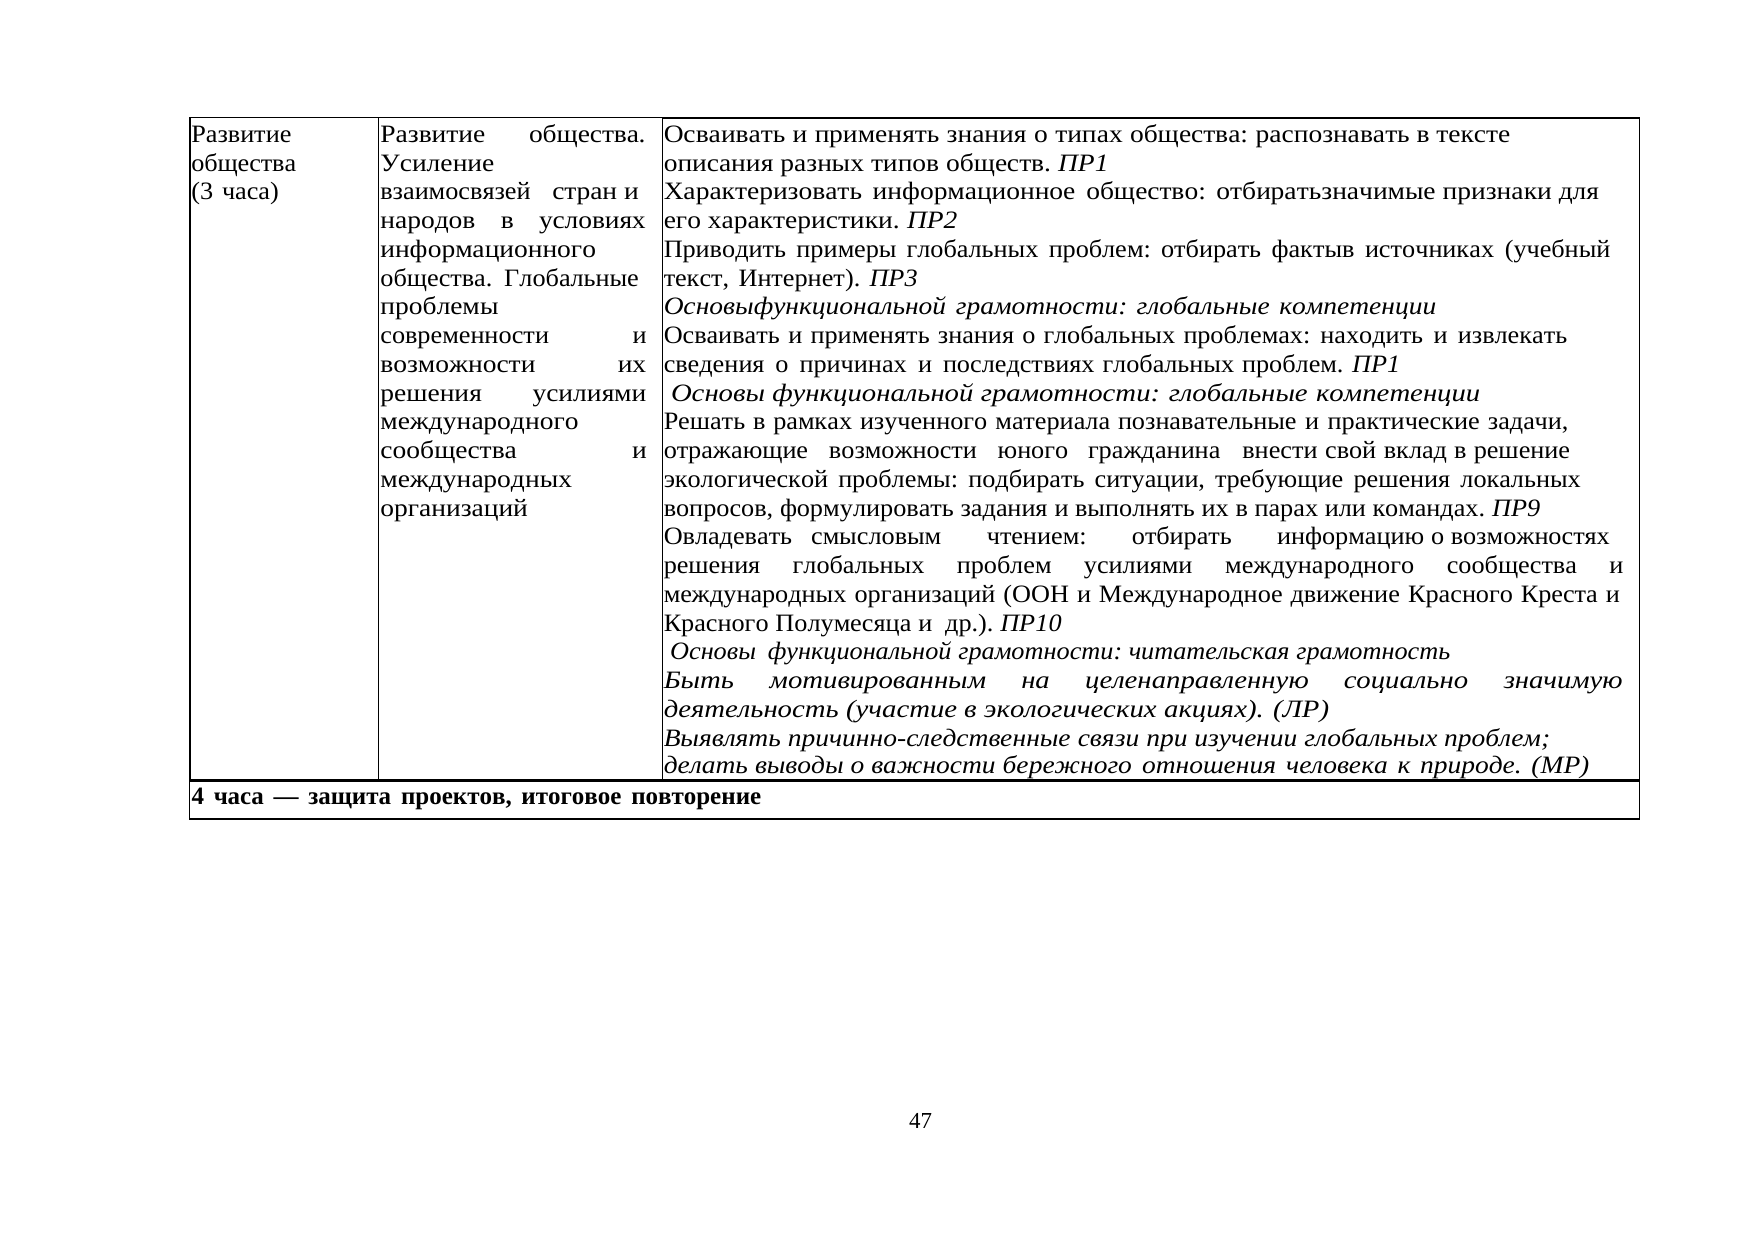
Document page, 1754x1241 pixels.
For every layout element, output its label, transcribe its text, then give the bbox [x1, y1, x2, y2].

table_header Развитие общества (3 часа) [191, 118, 378, 779]
table_header Осваивать и применять знания о типах общества: распознавать в тексте описания разных типов обществ. ПР1 Характеризовать информационное общество: отбиратьзначимые признаки для его характеристики. ПР2 Приводить примеры глобальных проблем: отбирать фактыв источниках (учебный текст, Интернет). ПР3 Основыфункциональной грамотности: глобальные компетенции Осваивать и применять знания о глобальных проблемах: находить и извлекать сведения о причинах и последствиях глобальных проблем. ПР1 Основы функциональной грамотности: глобальные компетенции Решать в рамках изученного материала познавательные и практические задачи, отражающие возможности юного гражданина внести свой вклад в решение экологической проблемы: подбирать ситуации, требующие решения локальных вопросов, формулировать задания и выполнять их в парах или командах. ПР9 Овладевать смысловым чтением: отбирать информацию о возможностях решения глобальных проблем усилиями международного сообщества и международных организаций (ООН и Международное движение Красного Креста и Красного Полумесяца и др.). ПР10 Основы функциональной грамотности: читательская грамотность Быть мотивированным на целенаправленную социально значимую деятельность (участие в экологических акциях). (ЛР) Выявлять причинно-следственные связи при изучении глобальных проблем; делать выводы о важности бережного отношения человека к природе. (МР) [663, 119, 1639, 779]
table_header Развитие общества. Усиление взаимосвязей стран и народов в условиях информационного общества. Глобальные проблемы современности и возможности их решения усилиями международного сообщества и международных организаций [379, 118, 662, 779]
table_cell 4 часа — защита проектов, итоговое повторение [190, 782, 1639, 818]
